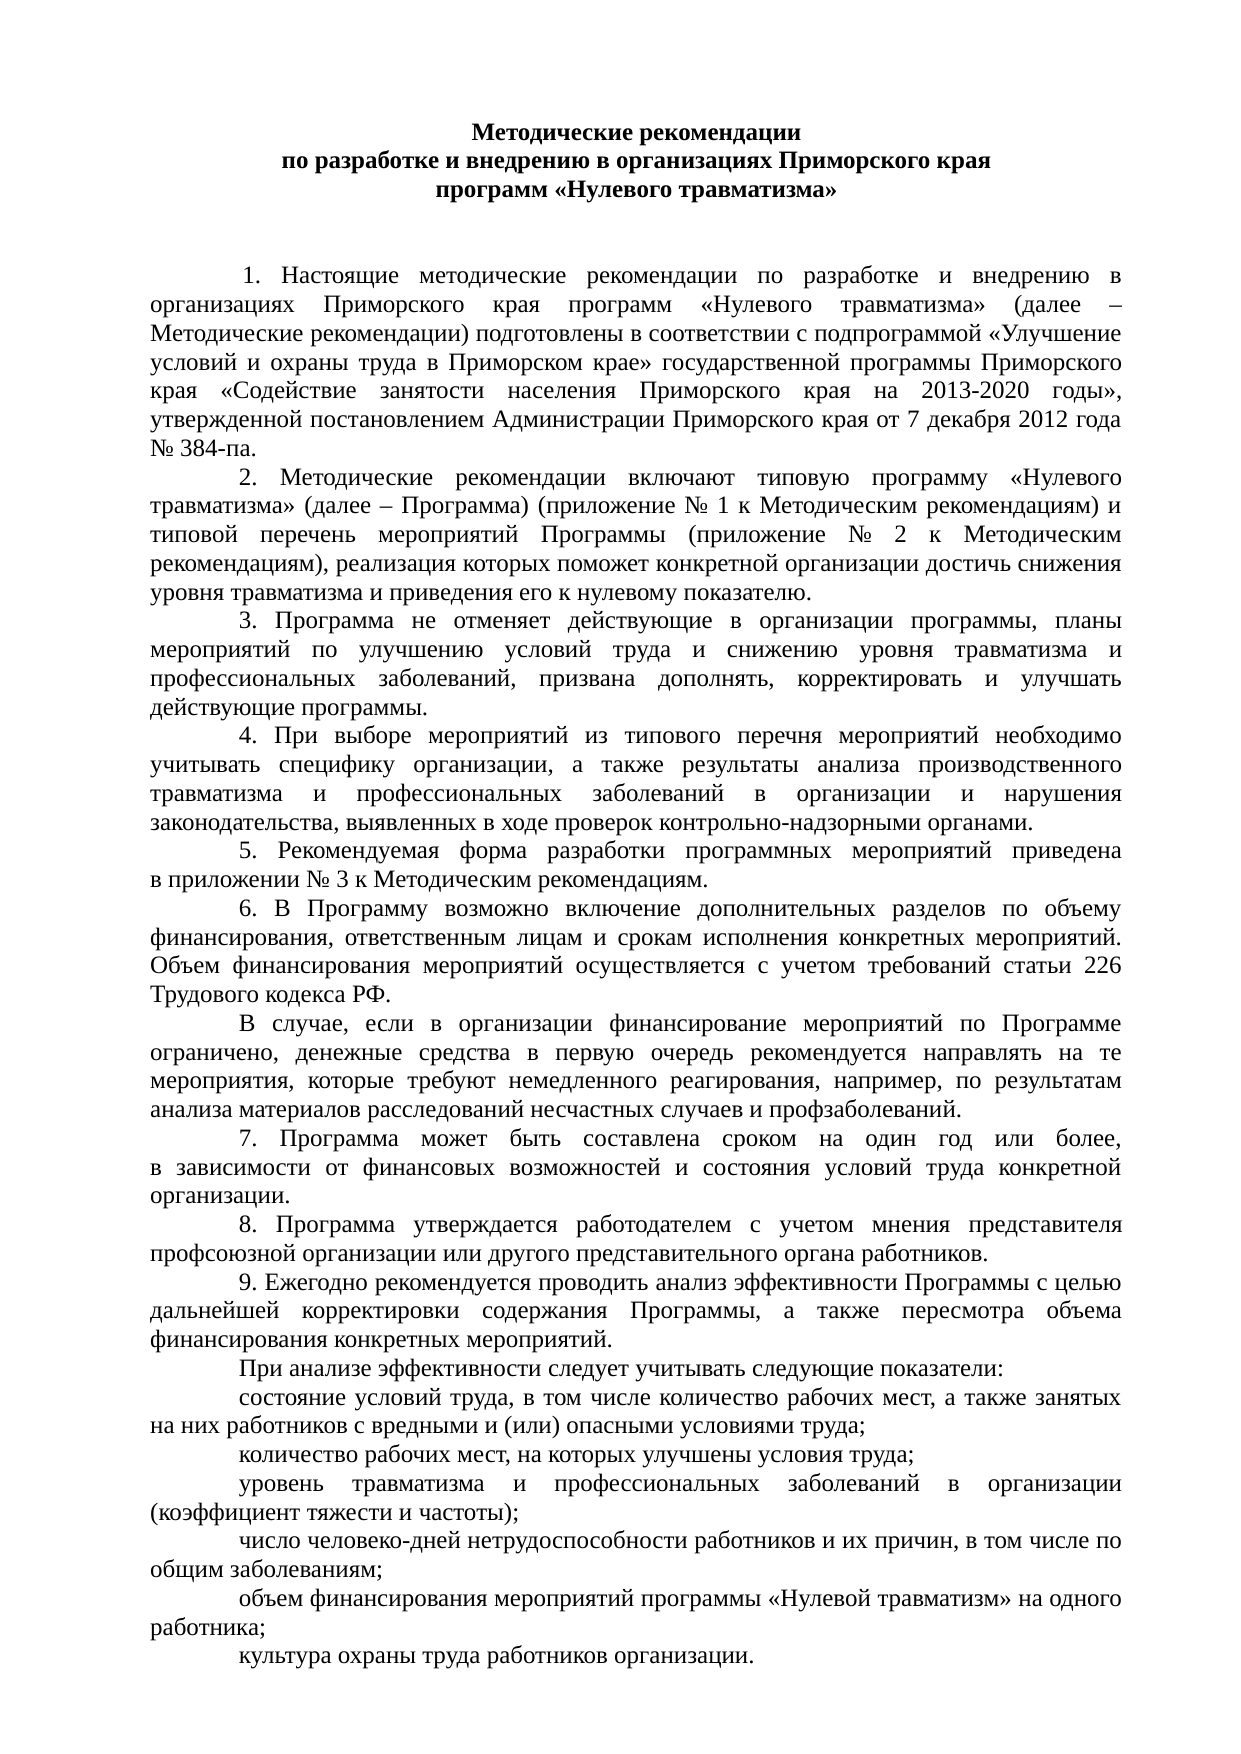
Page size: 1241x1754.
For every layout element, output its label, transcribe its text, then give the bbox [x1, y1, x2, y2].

text При анализе эффективности следует учитывать следующие показатели: [150, 1353, 1123, 1382]
text 9. Ежегодно рекомендуется проводить анализ эффективности Программы с целью дальнейшей корректировки содержания Программы, а также пересмотра объема финансирования конкретных мероприятий. [150, 1267, 1123, 1353]
text В случае, если в организации финансирование мероприятий по Программе ограничено, денежные средства в первую очередь рекомендуется направлять на те мероприятия, которые требуют немедленного реагирования, например, по результатам анализа материалов расследований несчастных случаев и профзаболеваний. [150, 1008, 1123, 1123]
text количество рабочих мест, на которых улучшены условия труда; [150, 1439, 1123, 1468]
text 3. Программа не отменяет действующие в организации программы, планы мероприятий по улучшению условий труда и снижению уровня травматизма и профессиональных заболеваний, призвана дополнять, корректировать и улучшать действующие программы. [150, 605, 1123, 720]
text 4. При выборе мероприятий из типового перечня мероприятий необходимо учитывать специфику организации, а также результаты анализа производственного травматизма и профессиональных заболеваний в организации и нарушения законодательства, выявленных в ходе проверок контрольно-надзорными органами. [150, 720, 1123, 835]
text культура охраны труда работников организации. [150, 1640, 1123, 1669]
text уровень травматизма и профессиональных заболеваний в организации (коэффициент тяжести и частоты); [150, 1468, 1123, 1525]
text 8. Программа утверждается работодателем с учетом мнения представителя профсоюзной организации или другого представительного органа работников. [150, 1209, 1123, 1267]
text объем финансирования мероприятий программы «Нулевой травматизм» на одного работника; [150, 1583, 1123, 1640]
text число человеко-дней нетрудоспособности работников и их причин, в том числе по общим заболеваниям; [150, 1525, 1123, 1583]
text по разработке и внедрению в организациях Приморского края [150, 145, 1123, 174]
text 1. Настоящие методические рекомендации по разработке и внедрению в организациях Приморского края программ «Нулевого травматизма» (далее – Методические рекомендации) подготовлены в соответствии с подпрограммой «Улучшение условий и охраны труда в Приморском крае» государственной программы Приморского края «Содействие занятости населения Приморского края на 2013-2020 годы», утвержденной постановлением Администрации Приморского края от 7 декабря 2012 года № 384-па. [150, 260, 1123, 462]
text 5. Рекомендуемая форма разработки программных мероприятий приведена в приложении № 3 к Методическим рекомендациям. [150, 835, 1123, 893]
text 6. В Программу возможно включение дополнительных разделов по объему финансирования, ответственным лицам и срокам исполнения конкретных мероприятий. Объем финансирования мероприятий осуществляется с учетом требований статьи 226 Трудового кодекса РФ. [150, 893, 1123, 1008]
text состояние условий труда, в том числе количество рабочих мест, а также занятых на них работников с вредными и (или) опасными условиями труда; [150, 1382, 1123, 1439]
text программ «Нулевого травматизма» [150, 174, 1123, 203]
text 2. Методические рекомендации включают типовую программу «Нулевого травматизма» (далее – Программа) (приложение № 1 к Методическим рекомендациям) и типовой перечень мероприятий Программы (приложение № 2 к Методическим рекомендациям), реализация которых поможет конкретной организации достичь снижения уровня травматизма и приведения его к нулевому показателю. [150, 462, 1123, 605]
text 7. Программа может быть составлена сроком на один год или более, в зависимости от финансовых возможностей и состояния условий труда конкретной организации. [150, 1123, 1123, 1209]
text Методические рекомендации [150, 117, 1123, 145]
